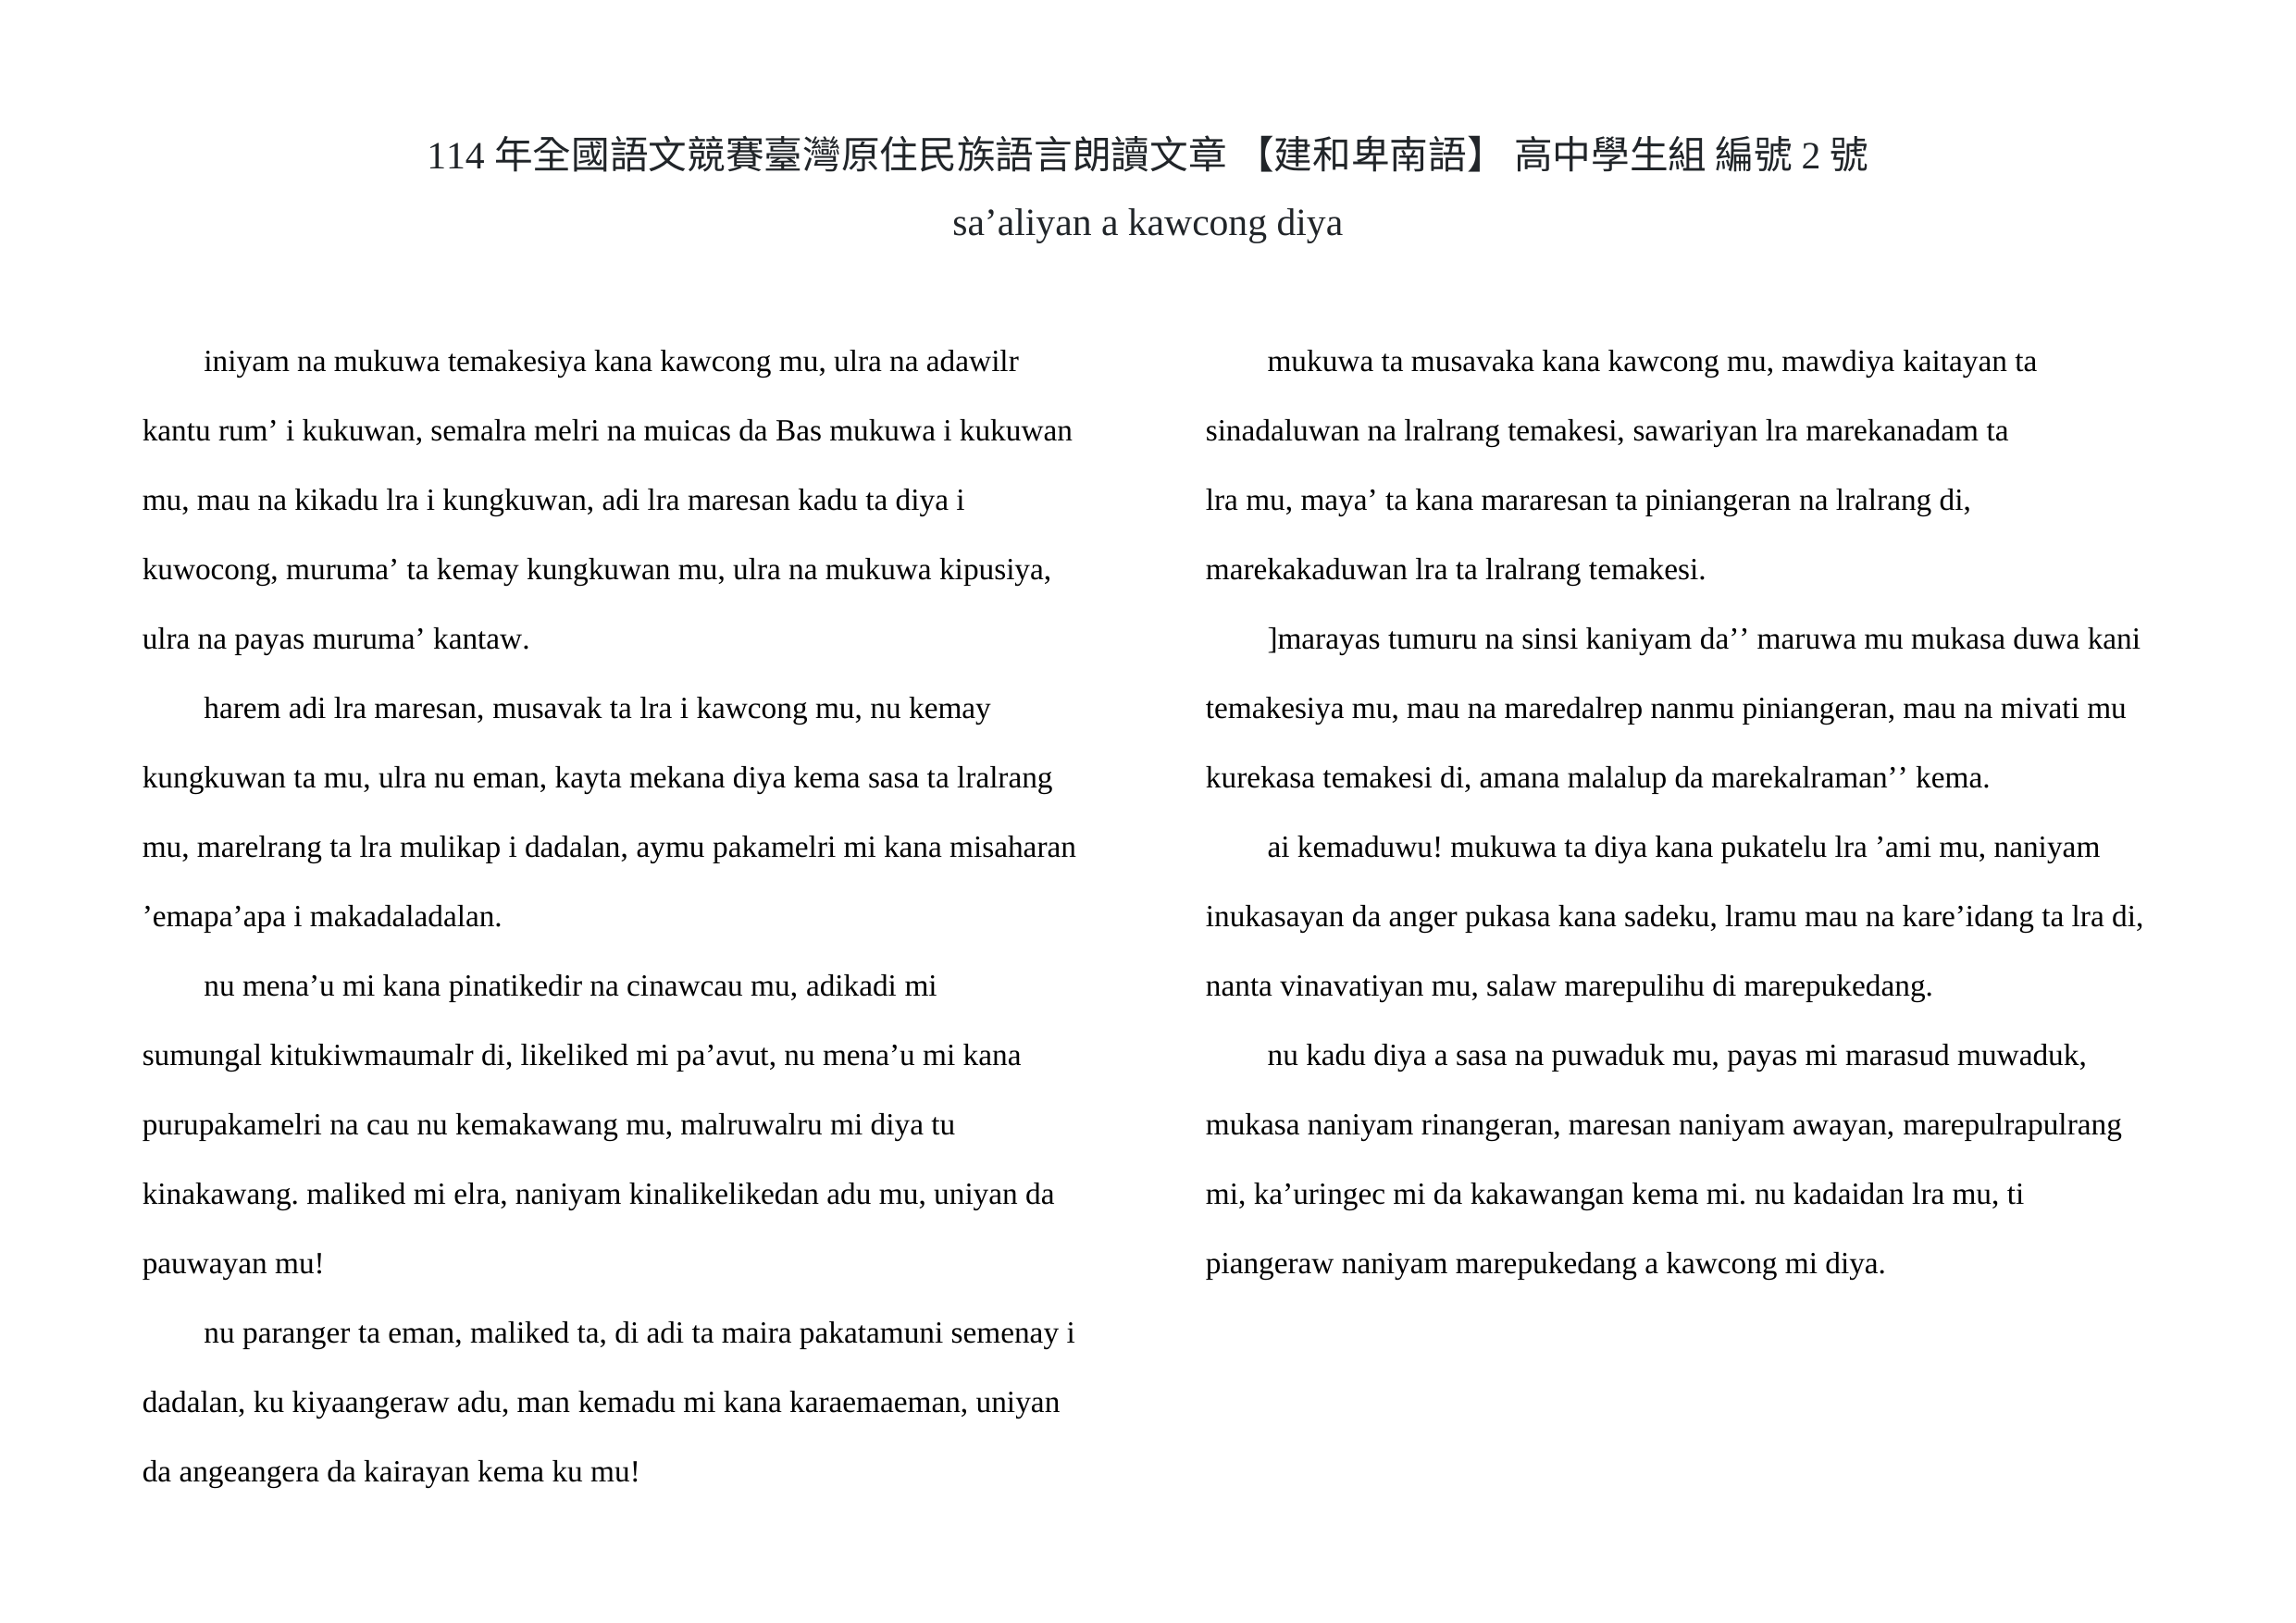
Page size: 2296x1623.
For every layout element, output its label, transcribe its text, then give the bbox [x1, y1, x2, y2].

text iniyam na mukuwa temakesiya kana kawcong mu, ulra na adawilr kantu rum’ i kukuwan, semalra melri na muicas da Bas mukuwa i kukuwan mu, mau na kikadu lra i kungkuwan, adi lra maresan kadu ta diya i kuwocong, muruma’ ta kemay kungkuwan mu, ulra na mukuwa kipusiya, ulra na payas muruma’ kantaw. [142, 326, 1090, 673]
text nu paranger ta eman, maliked ta, di adi ta maira pakatamuni semenay i dadalan, ku kiyaangeraw adu, man kemadu mi kana karaemaeman, uniyan da angeangera da kairayan kema ku mu! [142, 1297, 1090, 1505]
text nu mena’u mi kana pinatikedir na cinawcau mu, adikadi mi sumungal kitukiwmaumalr di, likeliked mi pa’avut, nu mena’u mi kana purupakamelri na cau nu kemakawang mu, malruwalru mi diya tu kinakawang. maliked mi elra, naniyam kinalikelikedan adu mu, uniyan da pauwayan mu! [142, 950, 1090, 1297]
text ai kemaduwu! mukuwa ta diya kana pukatelu lra ’ami mu, naniyam inukasayan da anger pukasa kana sadeku, lramu mau na kare’idang ta lra di, nanta vinavatiyan mu, salaw marepulihu di marepukedang. [1206, 812, 2153, 1020]
text nu kadu diya a sasa na puwaduk mu, payas mi marasud muwaduk, mukasa naniyam rinangeran, maresan naniyam awayan, marepulrapulrang mi, ka’uringec mi da kakawangan kema mi. nu kadaidan lra mu, ti piangeraw naniyam marepukedang a kawcong mi diya. [1206, 1020, 2153, 1297]
text sa’aliyan a kawcong diya [142, 187, 2153, 256]
text mukuwa ta musavaka kana kawcong mu, mawdiya kaitayan ta sinadaluwan na lralrang temakesi, sawariyan lra marekanadam ta lra mu, maya’ ta kana mararesan ta piniangeran na lralrang di, marekakaduwan lra ta lralrang temakesi. [1206, 326, 2153, 603]
text harem adi lra maresan, musavak ta lra i kawcong mu, nu kemay kungkuwan ta mu, ulra nu eman, kayta mekana diya kema sasa ta lralrang mu, marelrang ta lra mulikap i dadalan, aymu pakamelri mi kana misaharan ’emapa’apa i makadaladalan. [142, 673, 1090, 950]
text ]marayas tumuru na sinsi kaniyam da’’ maruwa mu mukasa duwa kani temakesiya mu, mau na maredalrep nanmu piniangeran, mau na mivati mu kurekasa temakesi di, amana malalup da marekalraman’’ kema. [1206, 603, 2153, 812]
text 114 年全國語文競賽臺灣原住民族語言朗讀文章 【建和卑南語】 高中學生組 編號 2 號 [142, 118, 2153, 187]
